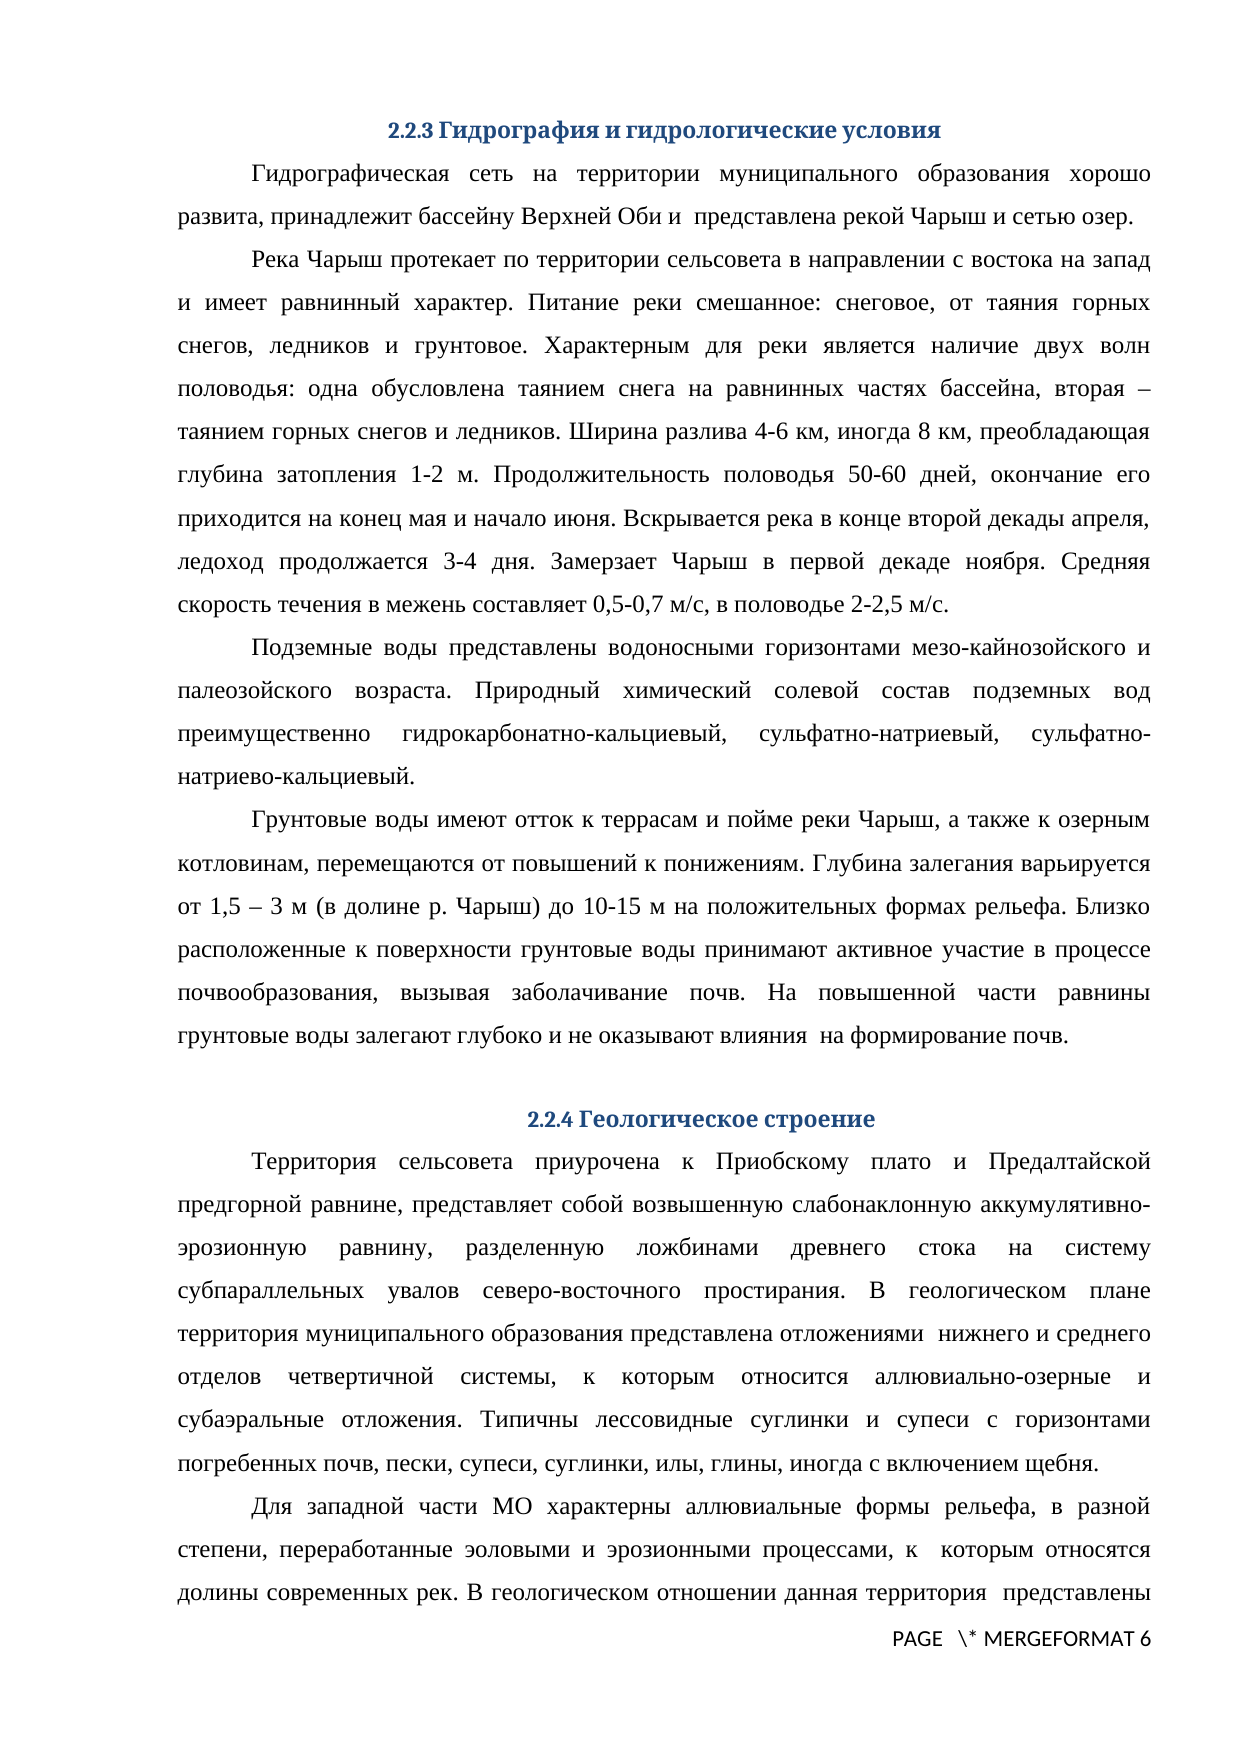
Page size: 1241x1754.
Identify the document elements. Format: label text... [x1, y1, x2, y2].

subtitle 2.2.3 Гидрография и гидрологические условия [177, 118, 1152, 144]
text Грунтовые воды имеют отток к террасам и пойме реки Чарыш, а также к озерным котловинам, перемещаются от повышений к понижениям. Глубина залегания варьируется от 1,5 – 3 м (в долине р. Чарыш) до 10-15 м на положительных формах рельефа. Близко расположенные к поверхности грунтовые воды принимают активное участие в процессе почвообразования, вызывая заболачивание почв. На повышенной части равнины грунтовые воды залегают глубоко и не оказывают влияния на формирование почв. [177, 804, 1152, 1049]
text Подземные воды представлены водоносными горизонтами мезо-кайнозойского и палеозойского возраста. Природный химический солевой состав подземных вод преимущественно гидрокарбонатно-кальциевый, сульфатно-натриевый, сульфатно-натриево-кальциевый. [177, 632, 1152, 790]
text Река Чарыш протекает по территории сельсовета в направлении с востока на запад и имеет равнинный характер. Питание реки смешанное: снеговое, от таяния горных снегов, ледников и грунтовое. Характерным для реки является наличие двух волн половодья: одна обусловлена таянием снега на равнинных частях бассейна, вторая – таянием горных снегов и ледников. Ширина разлива 4-6 км, иногда 8 км, преобладающая глубина затопления 1-2 м. Продолжительность половодья 50-60 дней, окончание его приходится на конец мая и начало июня. Вскрывается река в конце второй декады апреля, ледоход продолжается 3-4 дня. Замерзает Чарыш в первой декаде ноября. Средняя скорость течения в межень составляет 0,5-0,7 м/с, в половодье 2-2,5 м/с. [177, 244, 1152, 618]
subtitle 2.2.4 Геологическое строение [177, 1106, 1152, 1133]
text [177, 1491, 1152, 1606]
text Гидрографическая сеть на территории муниципального образования хорошо развита, принадлежит бассейну Верхней Оби и представлена рекой Чарыш и сетью озер. [177, 158, 1152, 229]
text Территория сельсовета приурочена к Приобскому плато и Предалтайской предгорной равнине, представляет собой возвышенную слабонаклонную аккумулятивно-эрозионную равнину, разделенную ложбинами древнего стока на систему субпараллельных увалов северо-восточного простирания. В геологическом плане территория муниципального образования представлена отложениями нижнего и среднего отделов четвертичной системы, к которым относится аллювиально-озерные и субаэральные отложения. Типичны лессовидные суглинки и супеси с горизонтами погребенных почв, пески, супеси, суглинки, илы, глины, иногда с включением щебня. [177, 1146, 1152, 1476]
